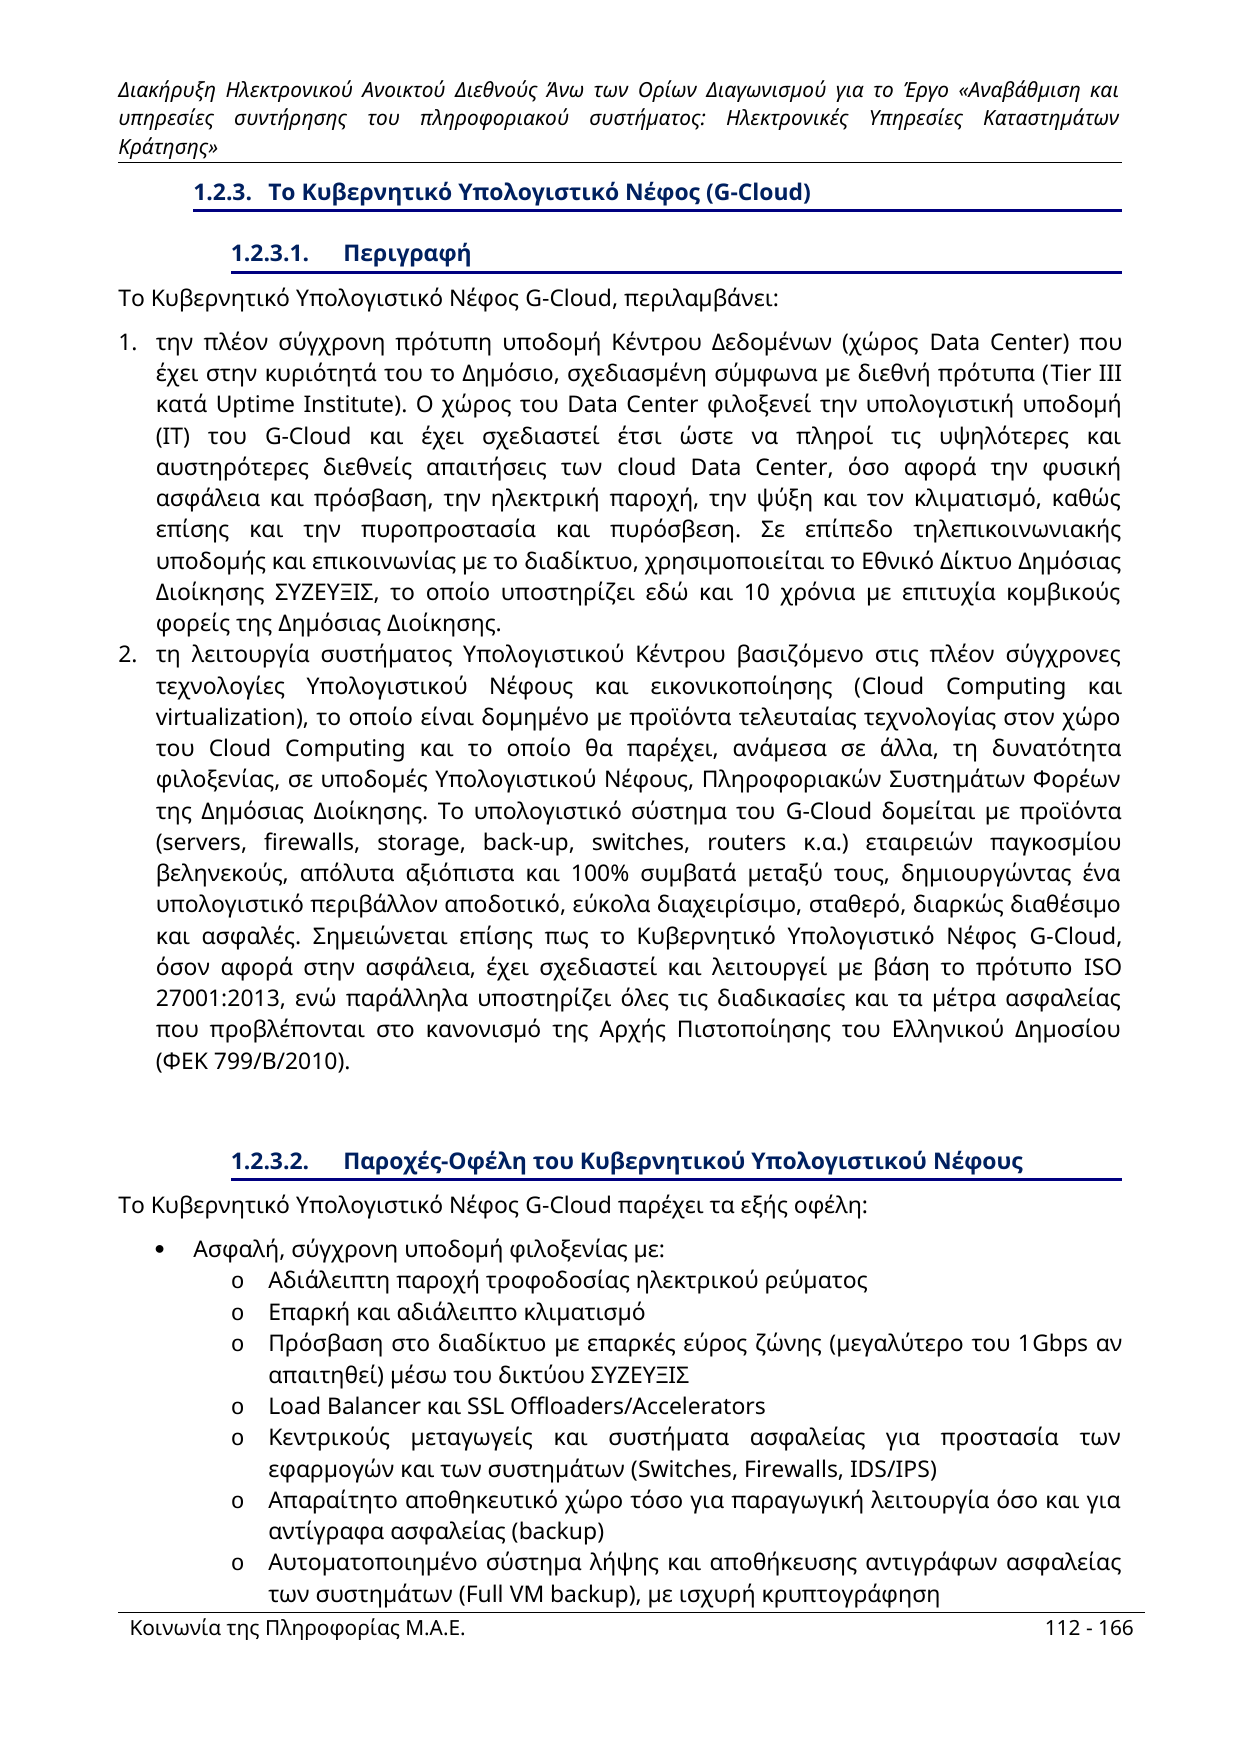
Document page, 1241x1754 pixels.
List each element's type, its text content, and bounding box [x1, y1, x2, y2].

list Επαρκή και αδιάλειπτο κλιματισμό [231, 1296, 1122, 1327]
list Load Balancer και SSL Offloaders/Accelerators [231, 1390, 1122, 1421]
subtitle Παροχές-Οφέλη του Κυβερνητικού Υπολογιστικού Νέφους [231, 1145, 1122, 1178]
text Το Κυβερνητικό Υπολογιστικό Νέφος G-Cloud παρέχει τα εξής οφέλη: [118, 1189, 1122, 1221]
list Πρόσβαση στο διαδίκτυο με επαρκές εύρος ζώνης (μεγαλύτερο του 1Gbps αν απαιτηθεί) μέσω του δικτύου ΣΥΖΕΥΞΙΣ [231, 1327, 1122, 1390]
list την πλέον σύγχρονη πρότυπη υποδομή Κέντρου Δεδομένων (χώρος Data Center) που έχει στην κυριότητά του το Δημόσιο, σχεδιασμένη σύμφωνα με διεθνή πρότυπα (Tier III κατά Uptime Institute). Ο χώρος του Data Center φιλοξενεί την υπολογιστική υποδομή (ΙΤ) του G-Cloud και έχει σχεδιαστεί έτσι ώστε να πληροί τις υψηλότερες και αυστηρότερες διεθνείς απαιτήσεις των cloud Data Center, όσο αφορά την φυσική ασφάλεια και πρόσβαση, την ηλεκτρική παροχή, την ψύξη και τον κλιματισμό, καθώς επίσης και την πυροπροστασία και πυρόσβεση. Σε επίπεδο τηλεπικοινωνιακής υποδομής και επικοινωνίας με το διαδίκτυο, χρησιμοποιείται το Εθνικό Δίκτυο Δημόσιας Διοίκησης ΣΥΖΕΥΞΙΣ, το οποίο υποστηρίζει εδώ και 10 χρόνια με επιτυχία κομβικούς φορείς της Δημόσιας Διοίκησης. [118, 326, 1122, 638]
subtitle Περιγραφή [231, 237, 1122, 271]
list Αδιάλειπτη παροχή τροφοδοσίας ηλεκτρικού ρεύματος [231, 1264, 1122, 1296]
list Ασφαλή, σύγχρονη υποδομή φιλοξενίας με: [156, 1233, 1122, 1264]
list Αυτοματοποιημένο σύστημα λήψης και αποθήκευσης αντιγράφων ασφαλείας των συστημάτων (Full VM backup), με ισχυρή κρυπτογράφηση [231, 1546, 1122, 1609]
list Κεντρικούς μεταγωγείς και συστήματα ασφαλείας για προστασία των εφαρμογών και των συστημάτων (Switches, Firewalls, IDS/IPS) [231, 1421, 1122, 1484]
subtitle Το Κυβερνητικό Υπολογιστικό Νέφος (G-Cloud) [193, 176, 1122, 209]
text Το Κυβερνητικό Υπολογιστικό Νέφος G-Cloud, περιλαμβάνει: [118, 282, 1122, 313]
list τη λειτουργία συστήματος Υπολογιστικού Κέντρου βασιζόμενο στις πλέον σύγχρονες τεχνολογίες Υπολογιστικού Νέφους και εικονικοποίησης (Cloud Computing και virtualization), το οποίο είναι δομημένο με προϊόντα τελευταίας τεχνολογίας στον χώρο του Cloud Computing και το οποίο θα παρέχει, ανάμεσα σε άλλα, τη δυνατότητα φιλοξενίας, σε υποδομές Υπολογιστικού Νέφους, Πληροφοριακών Συστημάτων Φορέων της Δημόσιας Διοίκησης. Το υπολογιστικό σύστημα του G-Cloud δομείται με προϊόντα (servers, firewalls, storage, back-up, switches, routers κ.α.) εταιρειών παγκοσμίου βεληνεκούς, απόλυτα αξιόπιστα και 100% συμβατά μεταξύ τους, δημιουργώντας ένα υπολογιστικό περιβάλλον αποδοτικό, εύκολα διαχειρίσιμο, σταθερό, διαρκώς διαθέσιμο και ασφαλές. Σημειώνεται επίσης πως το Κυβερνητικό Υπολογιστικό Νέφος G-Cloud, όσον αφορά στην ασφάλεια, έχει σχεδιαστεί και λειτουργεί με βάση το πρότυπο ISO 27001:2013, ενώ παράλληλα υποστηρίζει όλες τις διαδικασίες και τα μέτρα ασφαλείας που προβλέπονται στο κανονισμό της Αρχής Πιστοποίησης του Ελληνικού Δημοσίου (ΦΕΚ 799/Β/2010). [118, 638, 1122, 1076]
list Απαραίτητο αποθηκευτικό χώρο τόσο για παραγωγική λειτουργία όσο και για αντίγραφα ασφαλείας (backup) [231, 1484, 1122, 1546]
